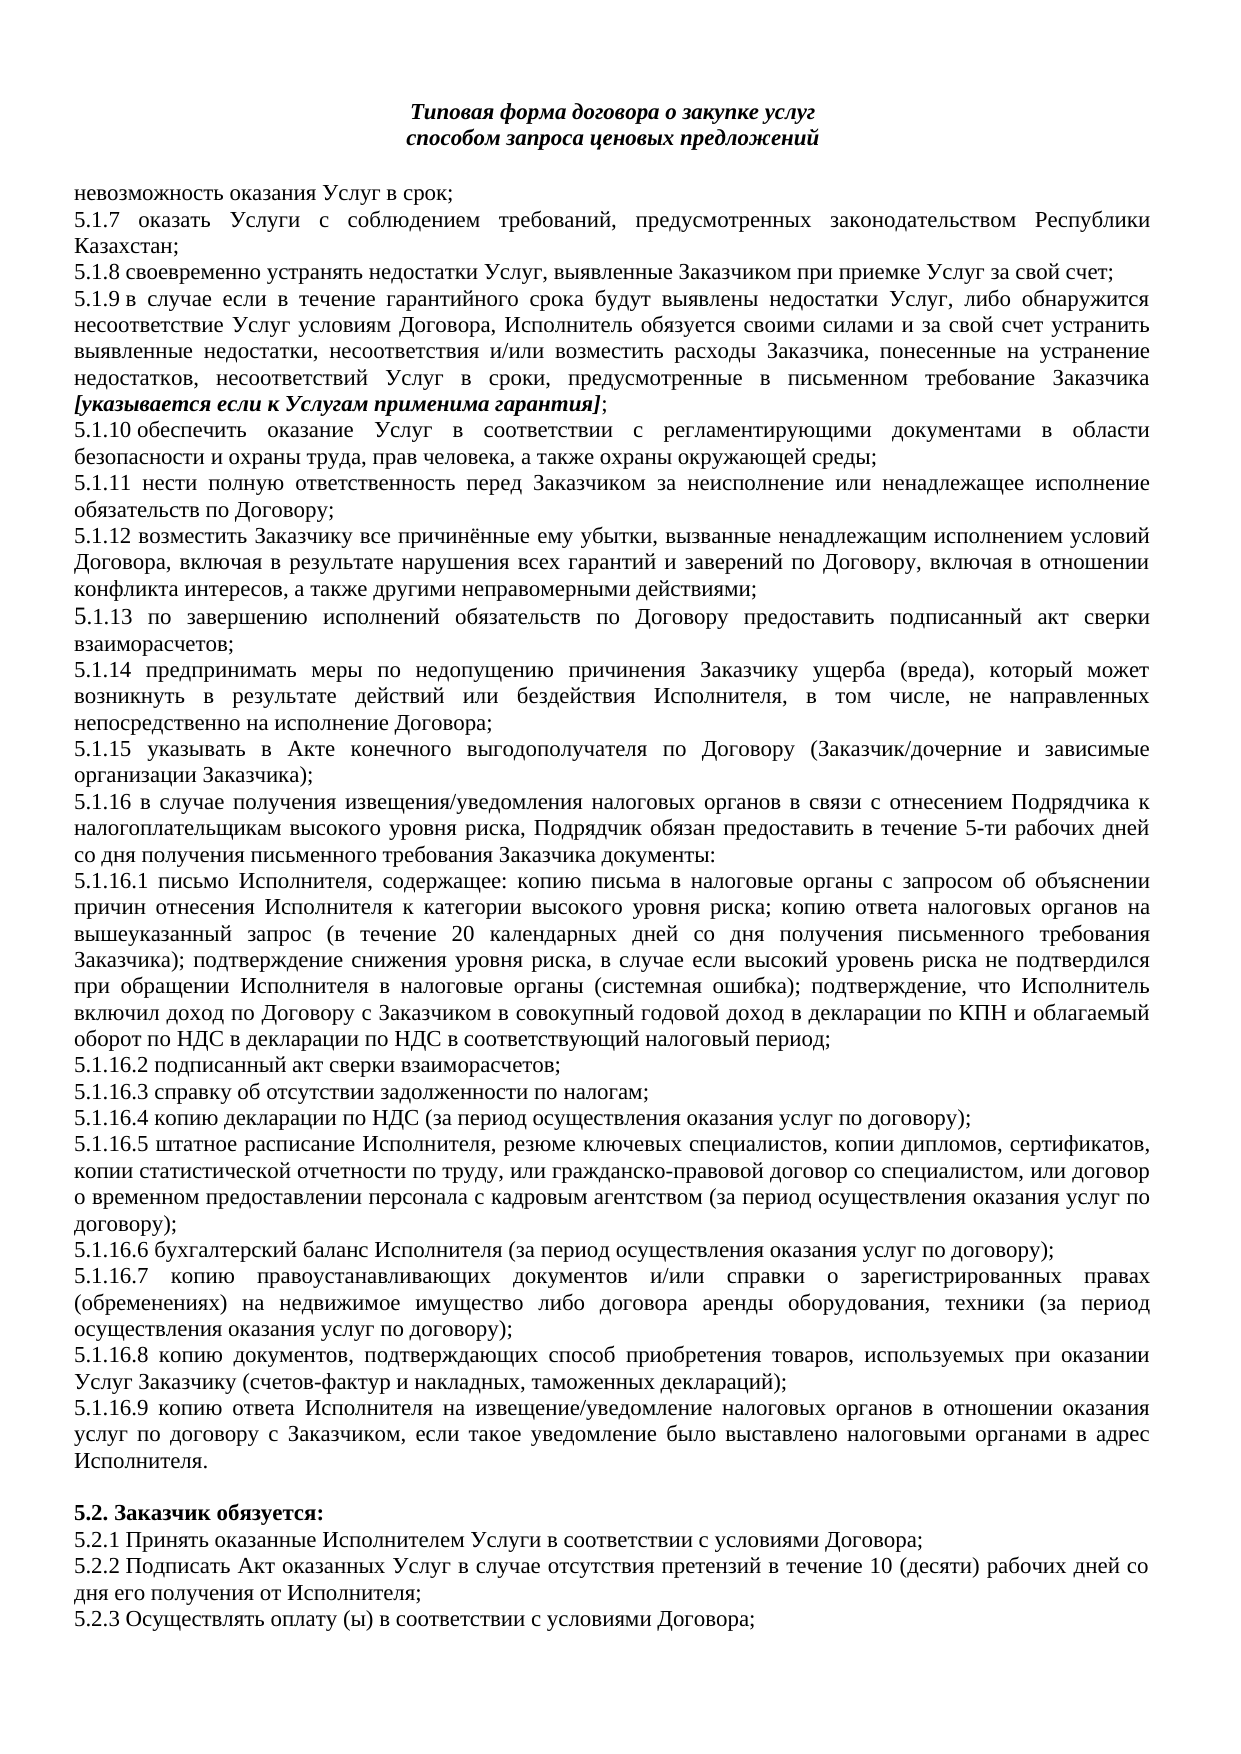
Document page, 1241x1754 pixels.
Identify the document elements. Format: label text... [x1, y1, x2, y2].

text 5.1.16.4 копию декларации по НДС (за период осуществления оказания услуг по договору); [74, 1104, 1152, 1131]
text 5.2.3 Осуществлять оплату (ы) в соответствии с условиями Договора; [74, 1605, 1152, 1631]
text 5.1.16.9 копию ответа Исполнителя на извещение/уведомление налоговых органов в отношении оказания услуг по договору с Заказчиком, если такое уведомление было выставлено налоговыми органами в адрес Исполнителя. [74, 1394, 1152, 1473]
text 5.1.8 своевременно устранять недостатки Услуг, выявленные Заказчиком при приемке Услуг за свой счет; [74, 258, 1152, 285]
text 5.1.13 по завершению исполнений обязательств по Договору предоставить подписанный акт сверки взаиморасчетов; [74, 601, 1152, 656]
text 5.1.16.7 копию правоустанавливающих документов и/или справки о зарегистрированных правах (обременениях) на недвижимое имущество либо договора аренды оборудования, техники (за период осуществления оказания услуг по договору); [74, 1262, 1152, 1341]
text 5.2.2 Подписать Акт оказанных Услуг в случае отсутствия претензий в течение 10 (десяти) рабочих дней со дня его получения от Исполнителя; [74, 1552, 1152, 1605]
text 5.1.10 обеспечить оказание Услуг в соответствии с регламентирующими документами в области безопасности и охраны труда, прав человека, а также охраны окружающей среды; [74, 417, 1152, 469]
text 5.1.16 в случае получения извещения/уведомления налоговых органов в связи с отнесением Подрядчика к налогоплательщикам высокого уровня риска, Подрядчик обязан предоставить в течение 5-ти рабочих дней со дня получения письменного требования Заказчика документы: [74, 788, 1152, 867]
text 5.1.12 возместить Заказчику все причинённые ему убытки, вызванные ненадлежащим исполнением условий Договора, включая в результате нарушения всех гарантий и заверений по Договору, включая в отношении конфликта интересов, а также другими неправомерными действиями; [74, 522, 1152, 601]
text 5.1.16.6 бухгалтерский баланс Исполнителя (за период осуществления оказания услуг по договору); [74, 1236, 1152, 1262]
text 5.1.11 нести полную ответственность перед Заказчиком за неисполнение или ненадлежащее исполнение обязательств по Договору; [74, 469, 1152, 522]
text 5.1.9 в случае если в течение гарантийного срока будут выявлены недостатки Услуг, либо обнаружится несоответствие Услуг условиям Договора, Исполнитель обязуется своими силами и за свой счет устранить выявленные недостатки, несоответствия и/или возместить расходы Заказчика, понесенные на устранение недостатков, несоответствий Услуг в сроки, предусмотренные в письменном требование Заказчика [указывается если к Услугам применима гарантия]; [74, 285, 1152, 417]
text 5.1.7 оказать Услуги с соблюдением требований, предусмотренных законодательством Республики Казахстан; [74, 206, 1152, 258]
text 5.1.16.5 штатное расписание Исполнителя, резюме ключевых специалистов, копии дипломов, сертификатов, копии статистической отчетности по труду, или гражданско-правовой договор со специалистом, или договор о временном предоставлении персонала с кадровым агентством (за период осуществления оказания услуг по договору); [74, 1131, 1152, 1236]
text 5.1.16.2 подписанный акт сверки взаиморасчетов; [74, 1051, 1152, 1078]
text 5.2. Заказчик обязуется: [74, 1499, 1152, 1526]
text 5.2.1 Принять оказанные Исполнителем Услуги в соответствии с условиями Договора; [74, 1526, 1152, 1552]
text 5.1.15 указывать в Акте конечного выгодополучателя по Договору (Заказчик/дочерние и зависимые организации Заказчика); [74, 735, 1152, 788]
text 5.1.16.1 письмо Исполнителя, содержащее: копию письма в налоговые органы с запросом об объяснении причин отнесения Исполнителя к категории высокого уровня риска; копию ответа налоговых органов на вышеуказанный запрос (в течение 20 календарных дней со дня получения письменного требования Заказчика); подтверждение снижения уровня риска, в случае если высокий уровень риска не подтвердился при обращении Исполнителя в налоговые органы (системная ошибка); подтверждение, что Исполнитель включил доход по Договору с Заказчиком в совокупный годовой доход в декларации по КПН и облагаемый оборот по НДС в декларации по НДС в соответствующий налоговый период; [74, 867, 1152, 1051]
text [74, 179, 1152, 206]
text 5.1.16.8 копию документов, подтверждающих способ приобретения товаров, используемых при оказании Услуг Заказчику (счетов-фактур и накладных, таможенных деклараций); [74, 1341, 1152, 1394]
text 5.1.16.3 справку об отсутствии задолженности по налогам; [74, 1078, 1152, 1104]
text 5.1.14 предпринимать меры по недопущению причинения Заказчику ущерба (вреда), который может возникнуть в результате действий или бездействия Исполнителя, в том числе, не направленных непосредственно на исполнение Договора; [74, 656, 1152, 735]
